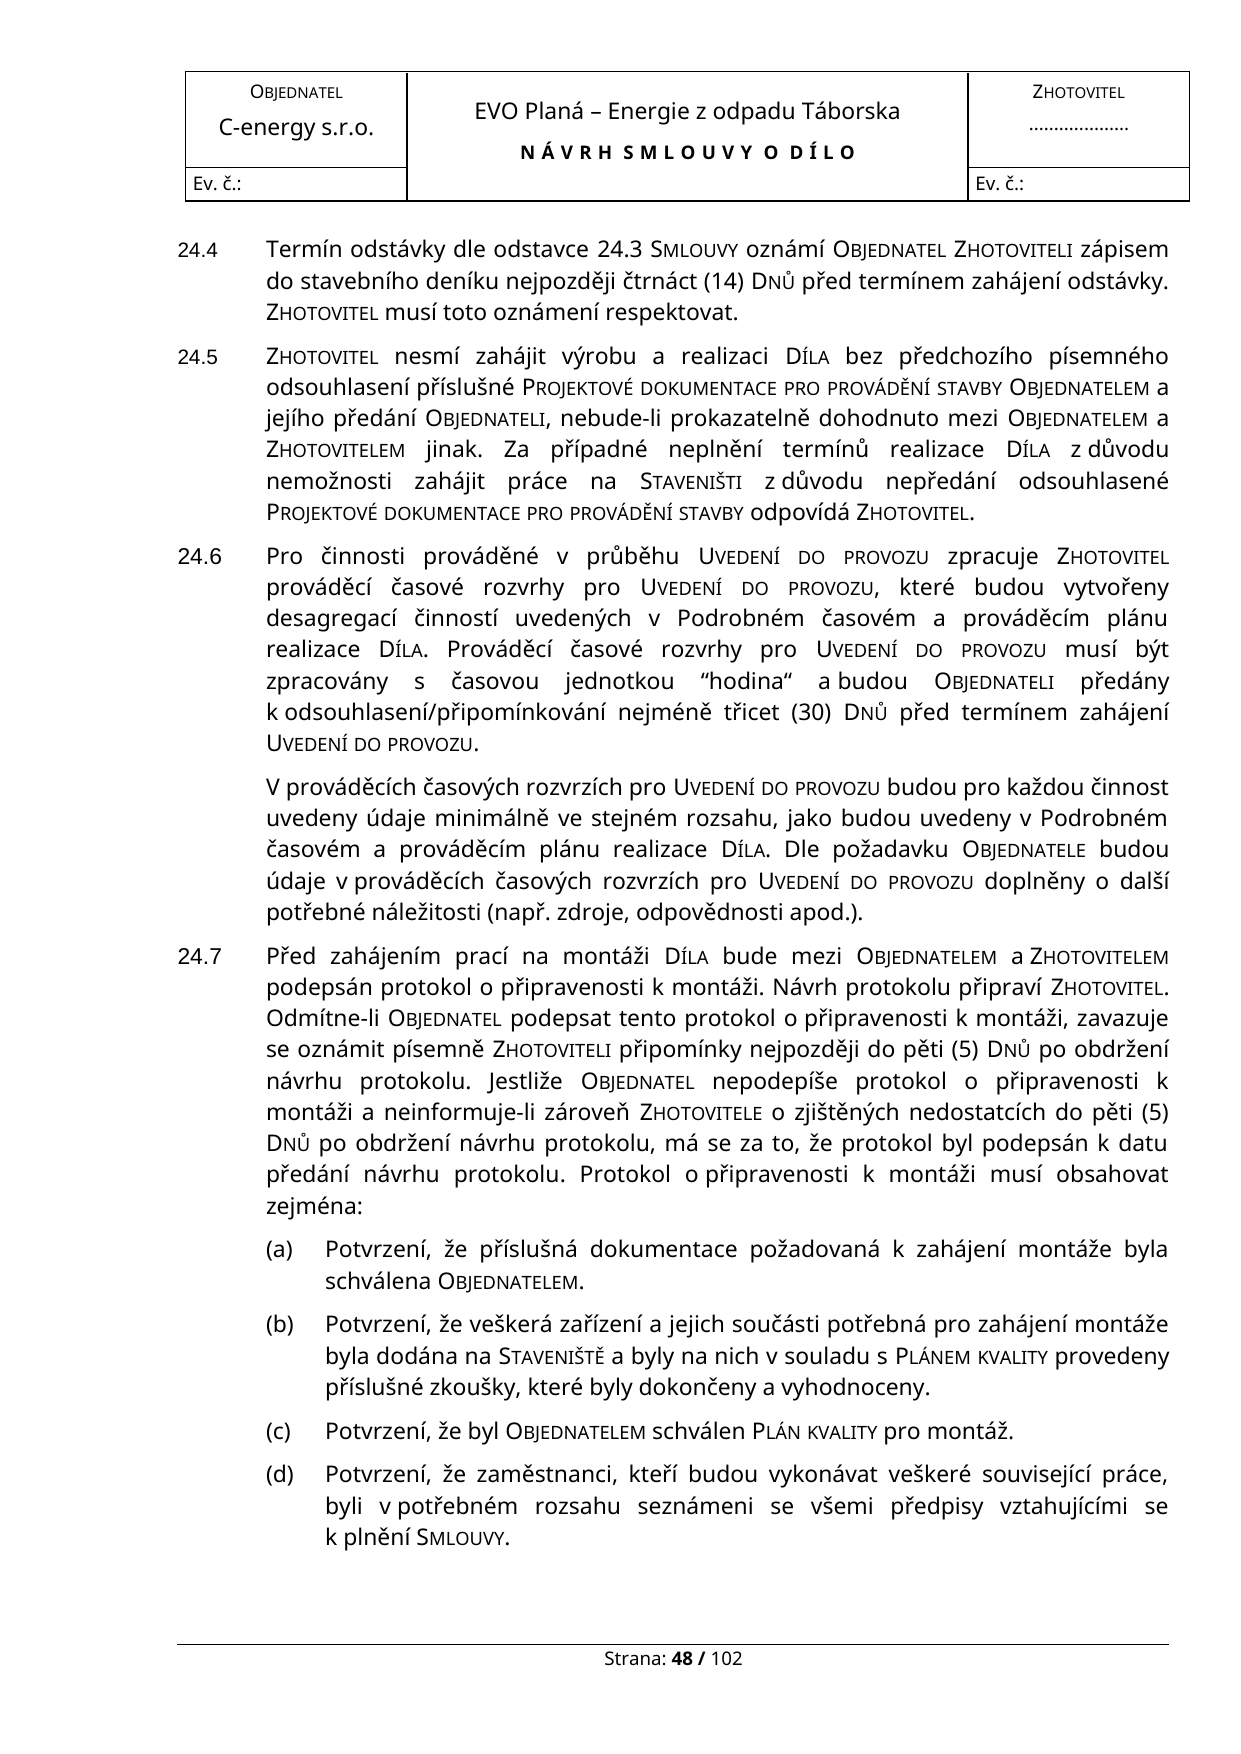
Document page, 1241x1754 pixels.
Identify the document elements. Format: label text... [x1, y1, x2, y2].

list V prováděcích časových rozvrzích pro Uvedení do provozu budou pro každou činnost uvedeny údaje minimálně ve stejném rozsahu, jako budou uvedeny v Podrobném časovém a prováděcím plánu realizace Díla. Dle požadavku Objednatele budou údaje v prováděcích časových rozvrzích pro Uvedení do provozu doplněny o další potřebné náležitosti (např. zdroje, odpovědnosti apod.). [266, 771, 1169, 927]
text Termín odstávky dle odstavce 24.3 Smlouvy oznámí Objednatel Zhotoviteli zápisem do stavebního deníku nejpozději čtrnáct (14) Dnů před termínem zahájení odstávky. Zhotovitel musí toto oznámení respektovat. [177, 233, 1169, 327]
text Před zahájením prací na montáži Díla bude mezi Objednatelem a Zhotovitelem podepsán protokol o připravenosti k montáži. Návrh protokolu připraví Zhotovitel. Odmítne-li Objednatel podepsat tento protokol o připravenosti k montáži, zavazuje se oznámit písemně Zhotoviteli připomínky nejpozději do pěti (5) Dnů po obdržení návrhu protokolu. Jestliže Objednatel nepodepíše protokol o připravenosti k montáži a neinformuje-li zároveň Zhotovitele o zjištěných nedostatcích do pěti (5) Dnů po obdržení návrhu protokolu, má se za to, že protokol byl podepsán k datu předání návrhu protokolu. Protokol o připravenosti k montáži musí obsahovat zejména: [177, 939, 1169, 1221]
subtitle Potvrzení, že byl Objednatelem schválen Plán kvality pro montáž. [266, 1414, 1169, 1446]
subtitle Potvrzení, že veškerá zařízení a jejich součásti potřebná pro zahájení montáže byla dodána na Staveniště a byly na nich v souladu s Plánem kvality provedeny příslušné zkoušky, které byly dokončeny a vyhodnoceny. [266, 1308, 1169, 1402]
subtitle Potvrzení, že zaměstnanci, kteří budou vykonávat veškeré související práce, byli v potřebném rozsahu seznámeni se všemi předpisy vztahujícími se k plnění Smlouvy. [266, 1458, 1169, 1552]
text Zhotovitel nesmí zahájit výrobu a realizaci Díla bez předchozího písemného odsouhlasení příslušné Projektové dokumentace pro provádění stavby Objednatelem a jejího předání Objednateli, nebude-li prokazatelně dohodnuto mezi Objednatelem a Zhotovitelem jinak. Za případné neplnění termínů realizace Díla z důvodu nemožnosti zahájit práce na Staveništi z důvodu nepředání odsouhlasené Projektové dokumentace pro provádění stavby odpovídá Zhotovitel. [177, 339, 1169, 527]
subtitle Potvrzení, že příslušná dokumentace požadovaná k zahájení montáže byla schválena Objednatelem. [266, 1233, 1169, 1296]
text Pro činnosti prováděné v průběhu Uvedení do provozu zpracuje Zhotovitel prováděcí časové rozvrhy pro Uvedení do provozu, které budou vytvořeny desagregací činností uvedených v Podrobném časovém a prováděcím plánu realizace Díla. Prováděcí časové rozvrhy pro Uvedení do provozu musí být zpracovány s časovou jednotkou “hodina“ a budou Objednateli předány k odsouhlasení/připomínkování nejméně třicet (30) Dnů před termínem zahájení Uvedení do provozu. [177, 539, 1169, 758]
